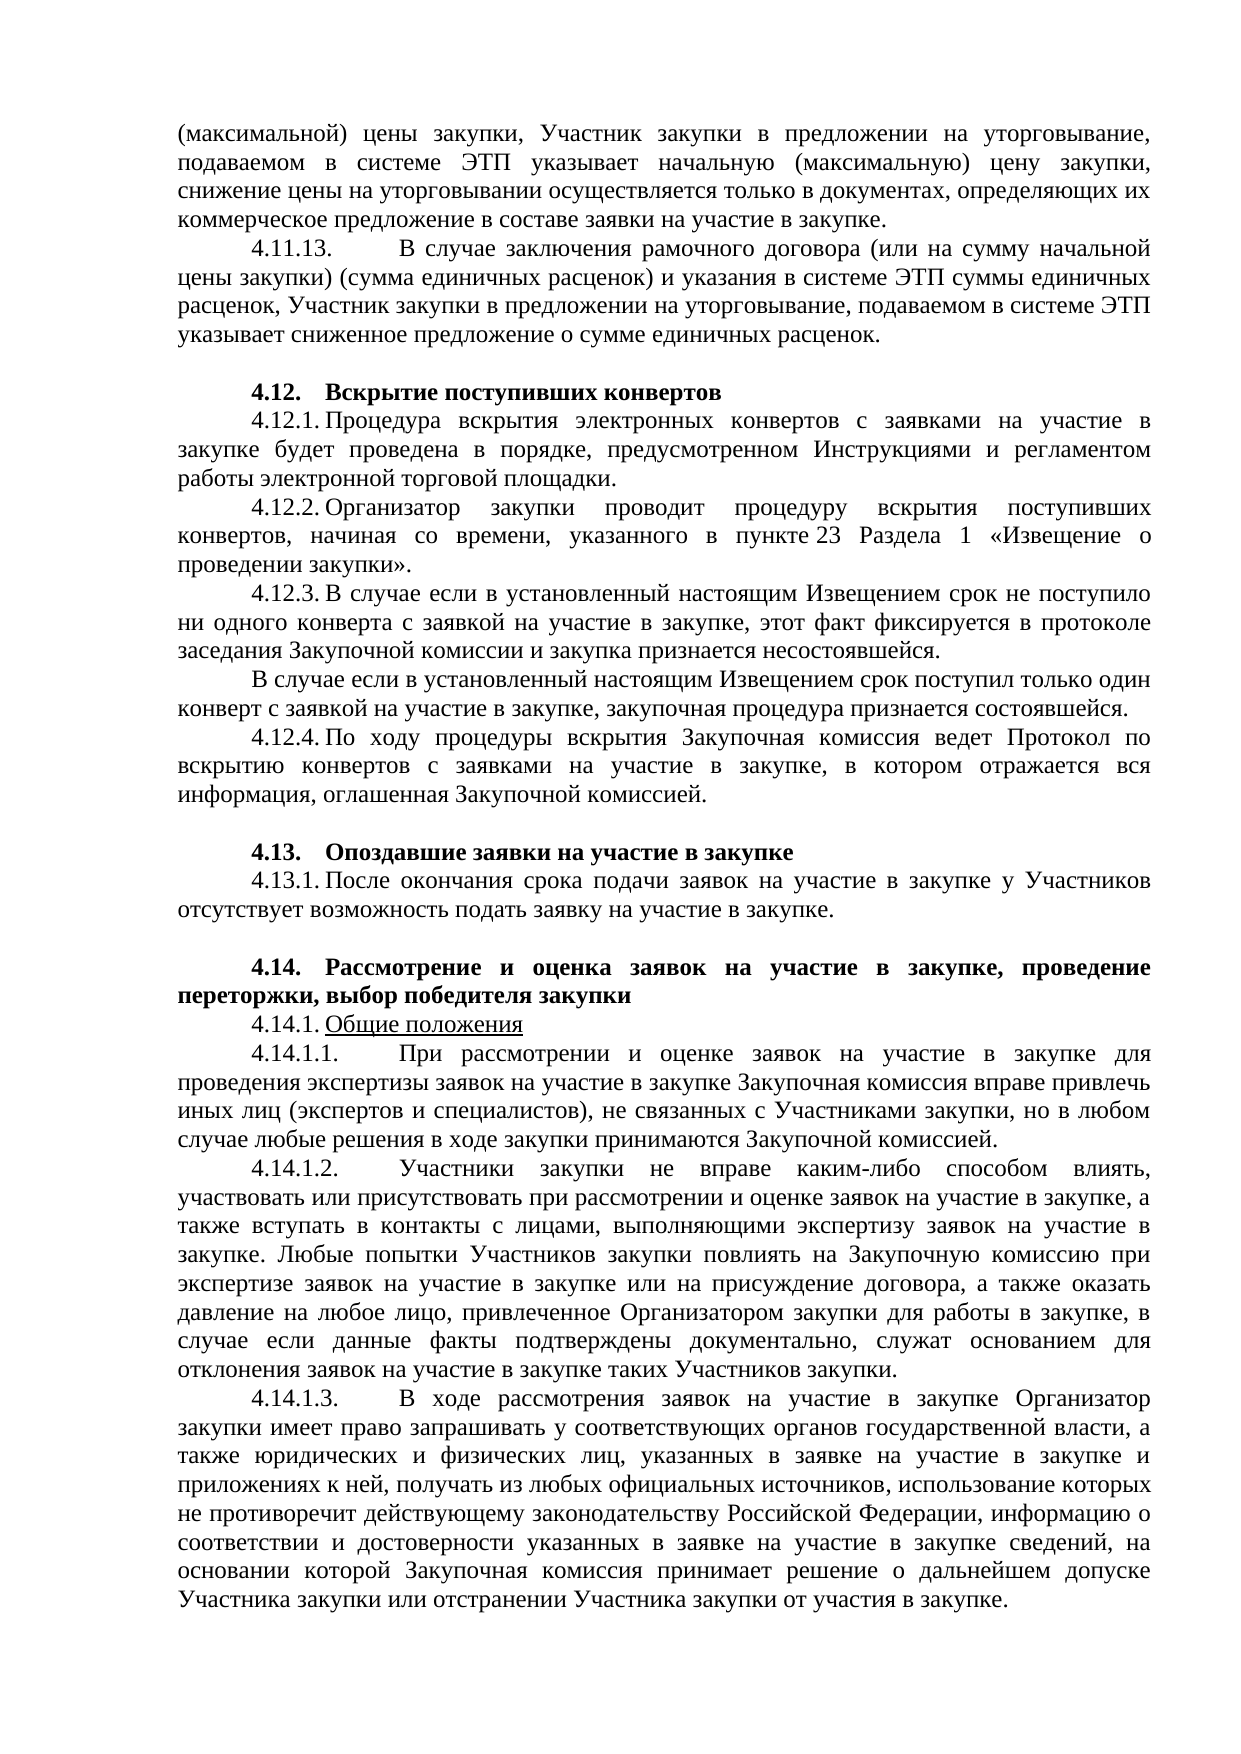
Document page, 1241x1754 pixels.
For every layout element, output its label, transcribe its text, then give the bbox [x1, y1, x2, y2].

list После окончания срока подачи заявок на участие в закупке у Участников отсутствует возможность подать заявку на участие в закупке. [177, 866, 1152, 923]
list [177, 118, 1152, 233]
list В случае если в установленный настоящим Извещением срок не поступило ни одного конверта с заявкой на участие в закупке, этот факт фиксируется в протоколе заседания Закупочной комиссии и закупка признается несостоявшейся. [177, 578, 1152, 664]
list В ходе рассмотрения заявок на участие в закупке Организатор закупки имеет право запрашивать у соответствующих органов государственной власти, а также юридических и физических лиц, указанных в заявке на участие в закупке и приложениях к ней, получать из любых официальных источников, использование которых не противоречит действующему законодательству Российской Федерации, информацию о соответствии и достоверности указанных в заявке на участие в закупке сведений, на основании которой Закупочная комиссия принимает решение о дальнейшем допуске Участника закупки или отстранении Участника закупки от участия в закупке. [177, 1383, 1152, 1613]
list Общие положения [177, 1009, 1152, 1038]
list Участники закупки не вправе каким-либо способом влиять, участвовать или присутствовать при рассмотрении и оценке заявок на участие в закупке, а также вступать в контакты с лицами, выполняющими экспертизу заявок на участие в закупке. Любые попытки Участников закупки повлиять на Закупочную комиссию при экспертизе заявок на участие в закупке или на присуждение договора, а также оказать давление на любое лицо, привлеченное Организатором закупки для работы в закупке, в случае если данные факты подтверждены документально, служат основанием для отклонения заявок на участие в закупке таких Участников закупки. [177, 1153, 1152, 1383]
list Вскрытие поступивших конвертов [177, 377, 1152, 406]
list Опоздавшие заявки на участие в закупке [177, 837, 1152, 866]
list В случае если в установленный настоящим Извещением срок поступил только один конверт с заявкой на участие в закупке, закупочная процедура признается состоявшейся. [177, 664, 1152, 722]
list Процедура вскрытия электронных конвертов с заявками на участие в закупке будет проведена в порядке, предусмотренном Инструкциями и регламентом работы электронной торговой площадки. [177, 406, 1152, 492]
list В случае заключения рамочного договора (или на сумму начальной цены закупки) (сумма единичных расценок) и указания в системе ЭТП суммы единичных расценок, Участник закупки в предложении на уторговывание, подаваемом в системе ЭТП указывает сниженное предложение о сумме единичных расценок. [177, 233, 1152, 348]
list Рассмотрение и оценка заявок на участие в закупке, проведение переторжки, выбор победителя закупки [177, 952, 1152, 1009]
list При рассмотрении и оценке заявок на участие в закупке для проведения экспертизы заявок на участие в закупке Закупочная комиссия вправе привлечь иных лиц (экспертов и специалистов), не связанных с Участниками закупки, но в любом случае любые решения в ходе закупки принимаются Закупочной комиссией. [177, 1038, 1152, 1153]
list Организатор закупки проводит процедуру вскрытия поступивших конвертов, начиная со времени, указанного в пункте 23 Раздела 1 «Извещение о проведении закупки». [177, 492, 1152, 578]
list По ходу процедуры вскрытия Закупочная комиссия ведет Протокол по вскрытию конвертов с заявками на участие в закупке, в котором отражается вся информация, оглашенная Закупочной комиссией. [177, 722, 1152, 808]
